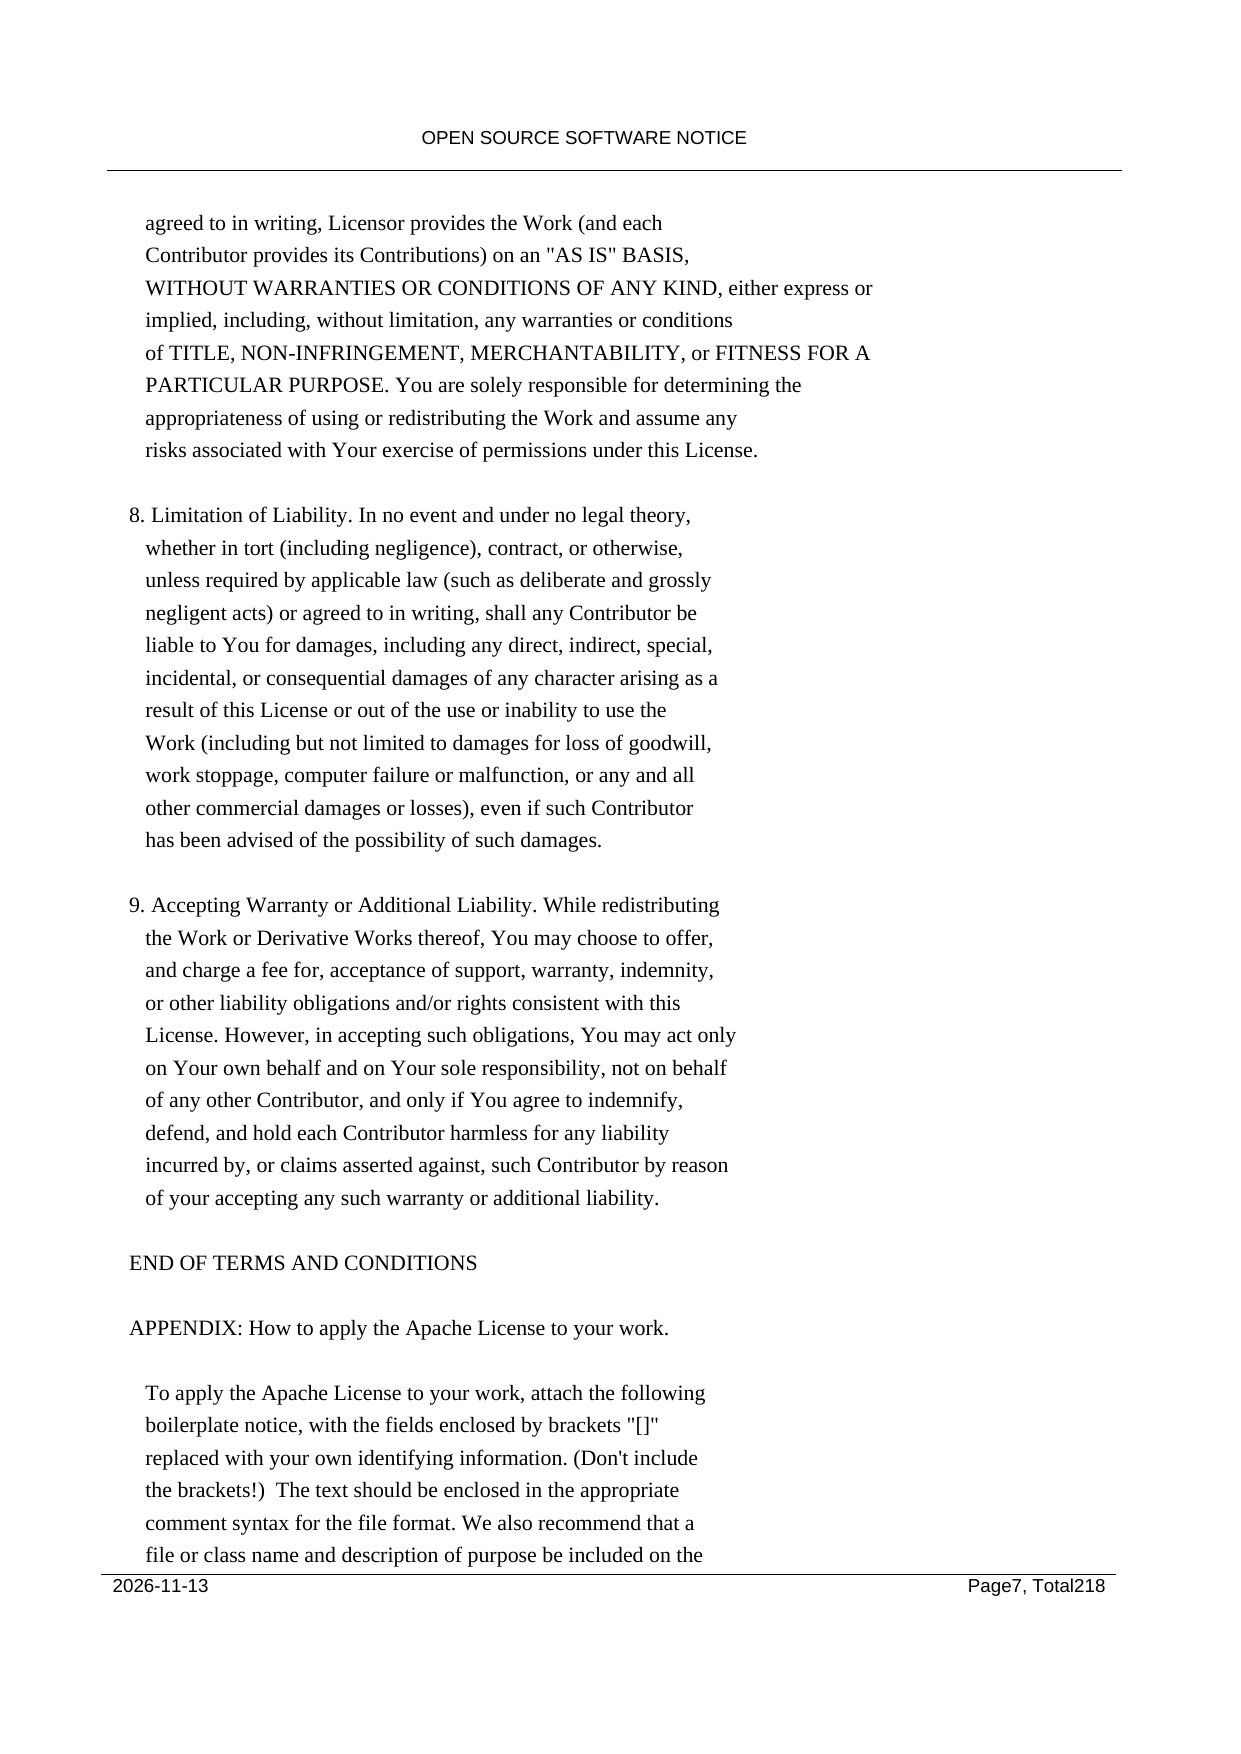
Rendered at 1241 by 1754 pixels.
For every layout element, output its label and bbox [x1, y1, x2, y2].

text [112, 206, 1128, 1571]
